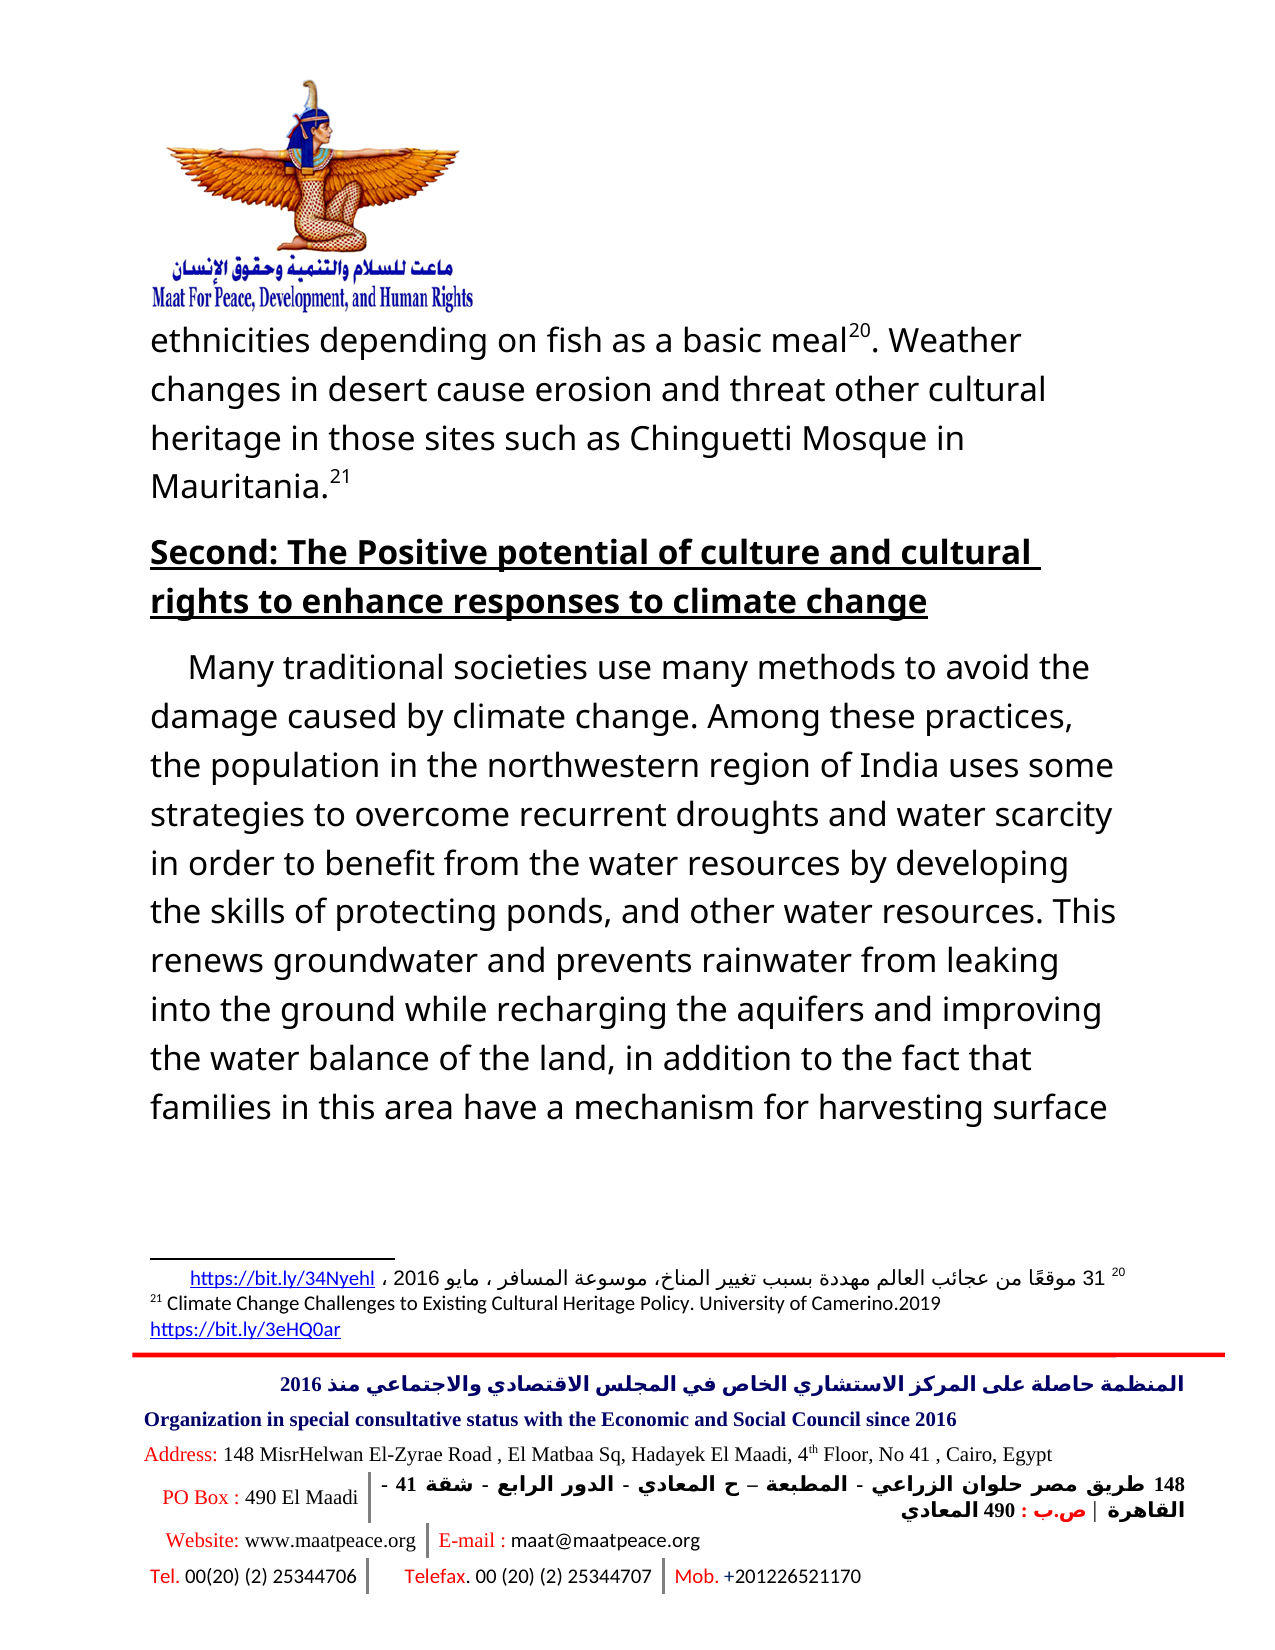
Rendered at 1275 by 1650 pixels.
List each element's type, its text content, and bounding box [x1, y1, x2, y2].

text Many traditional societies use many methods to avoid the damage caused by climate change. Among these practices, the population in the northwestern region of India uses some strategies to overcome recurrent droughts and water scarcity in order to benefit from the water resources by developing the skills of protecting ponds, and other water resources. This renews groundwater and prevents rainwater from leaking into the ground while recharging the aquifers and improving the water balance of the land, in addition to the fact that families in this area have a mechanism for harvesting surface water that happens through collecting rainwater and save them for subsequent use in order to overcome draught. [150, 643, 1125, 1129]
picture [150, 75, 476, 317]
text Second: The Positive potential of culture and cultural rights to enhance responses to climate change [150, 529, 1125, 623]
